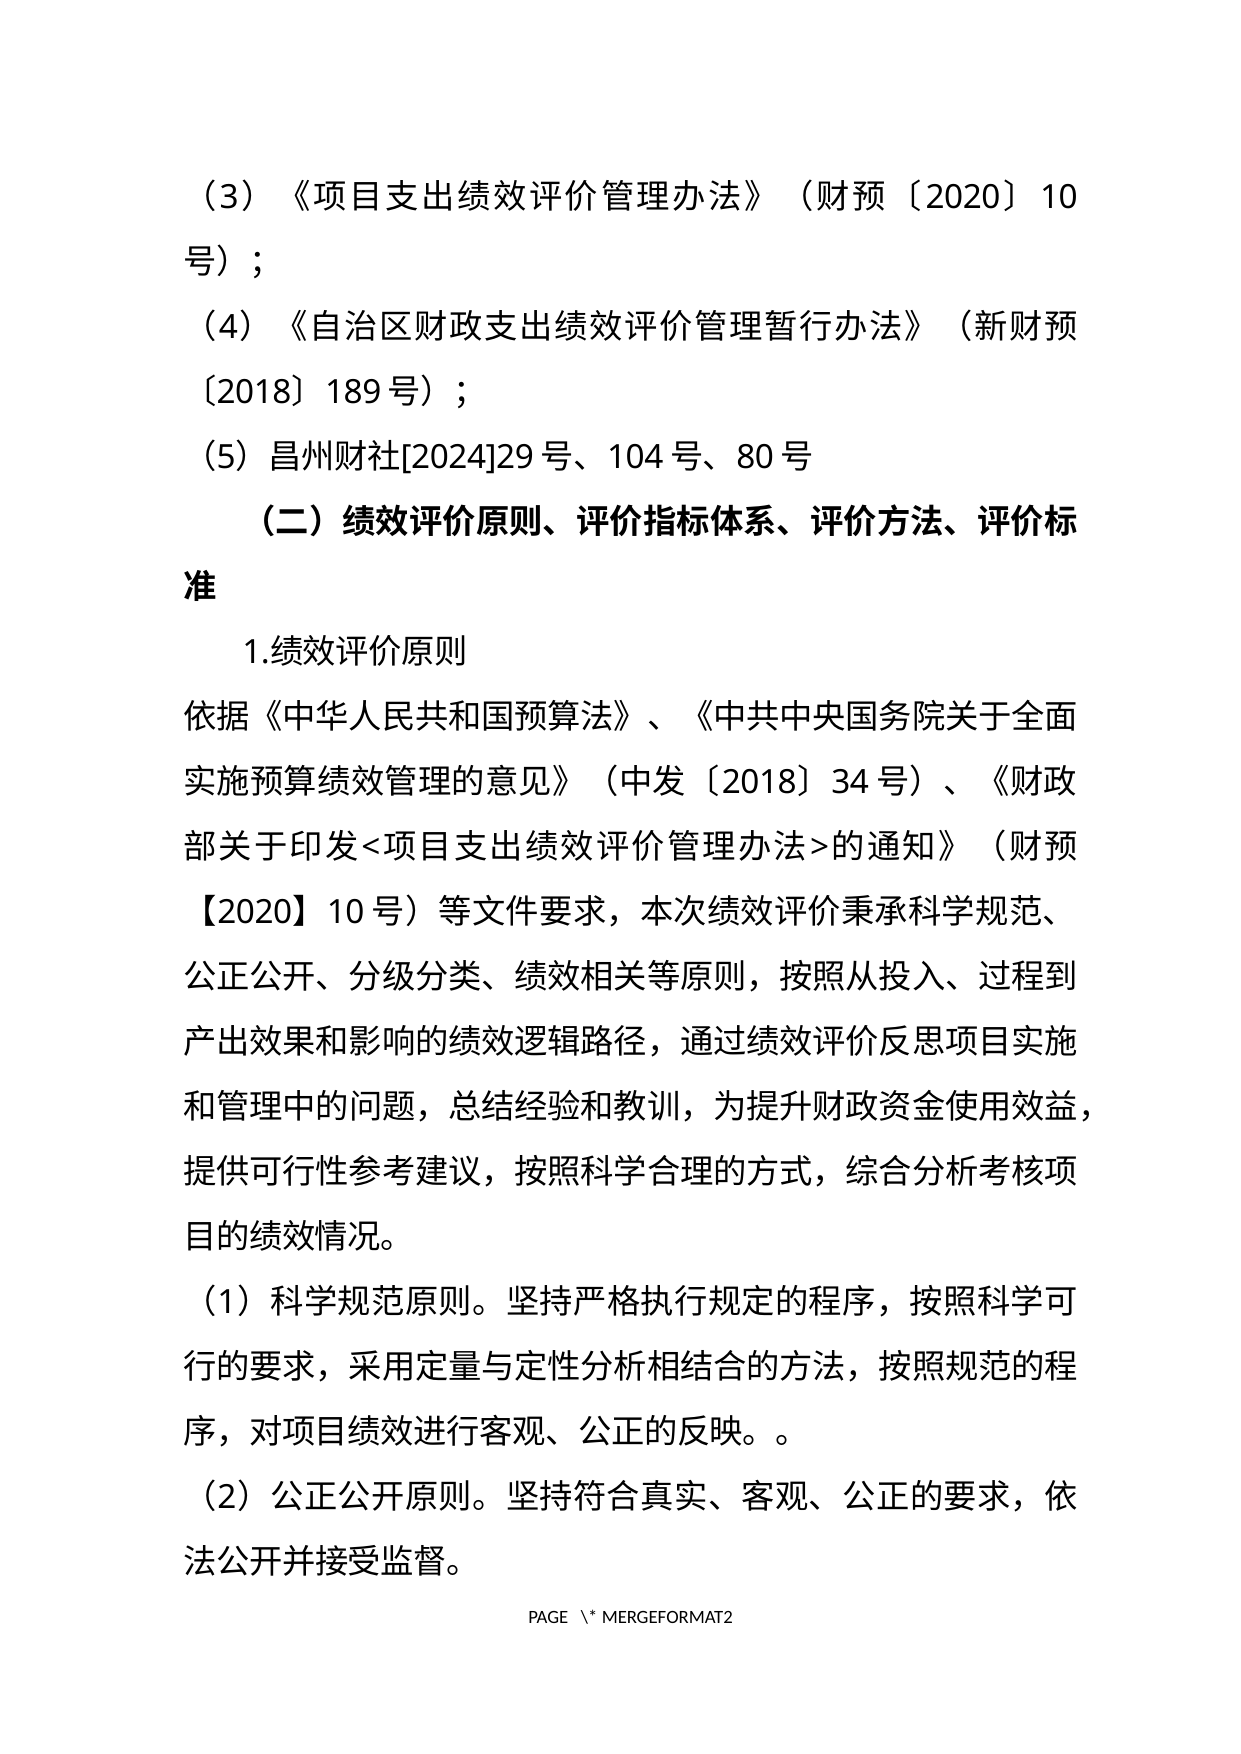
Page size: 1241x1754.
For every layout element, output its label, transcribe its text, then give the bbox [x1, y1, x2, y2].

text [183, 162, 1078, 487]
text （二）绩效评价原则、评价指标体系、评价方法、评价标准 [183, 487, 1078, 617]
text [183, 617, 1078, 1592]
